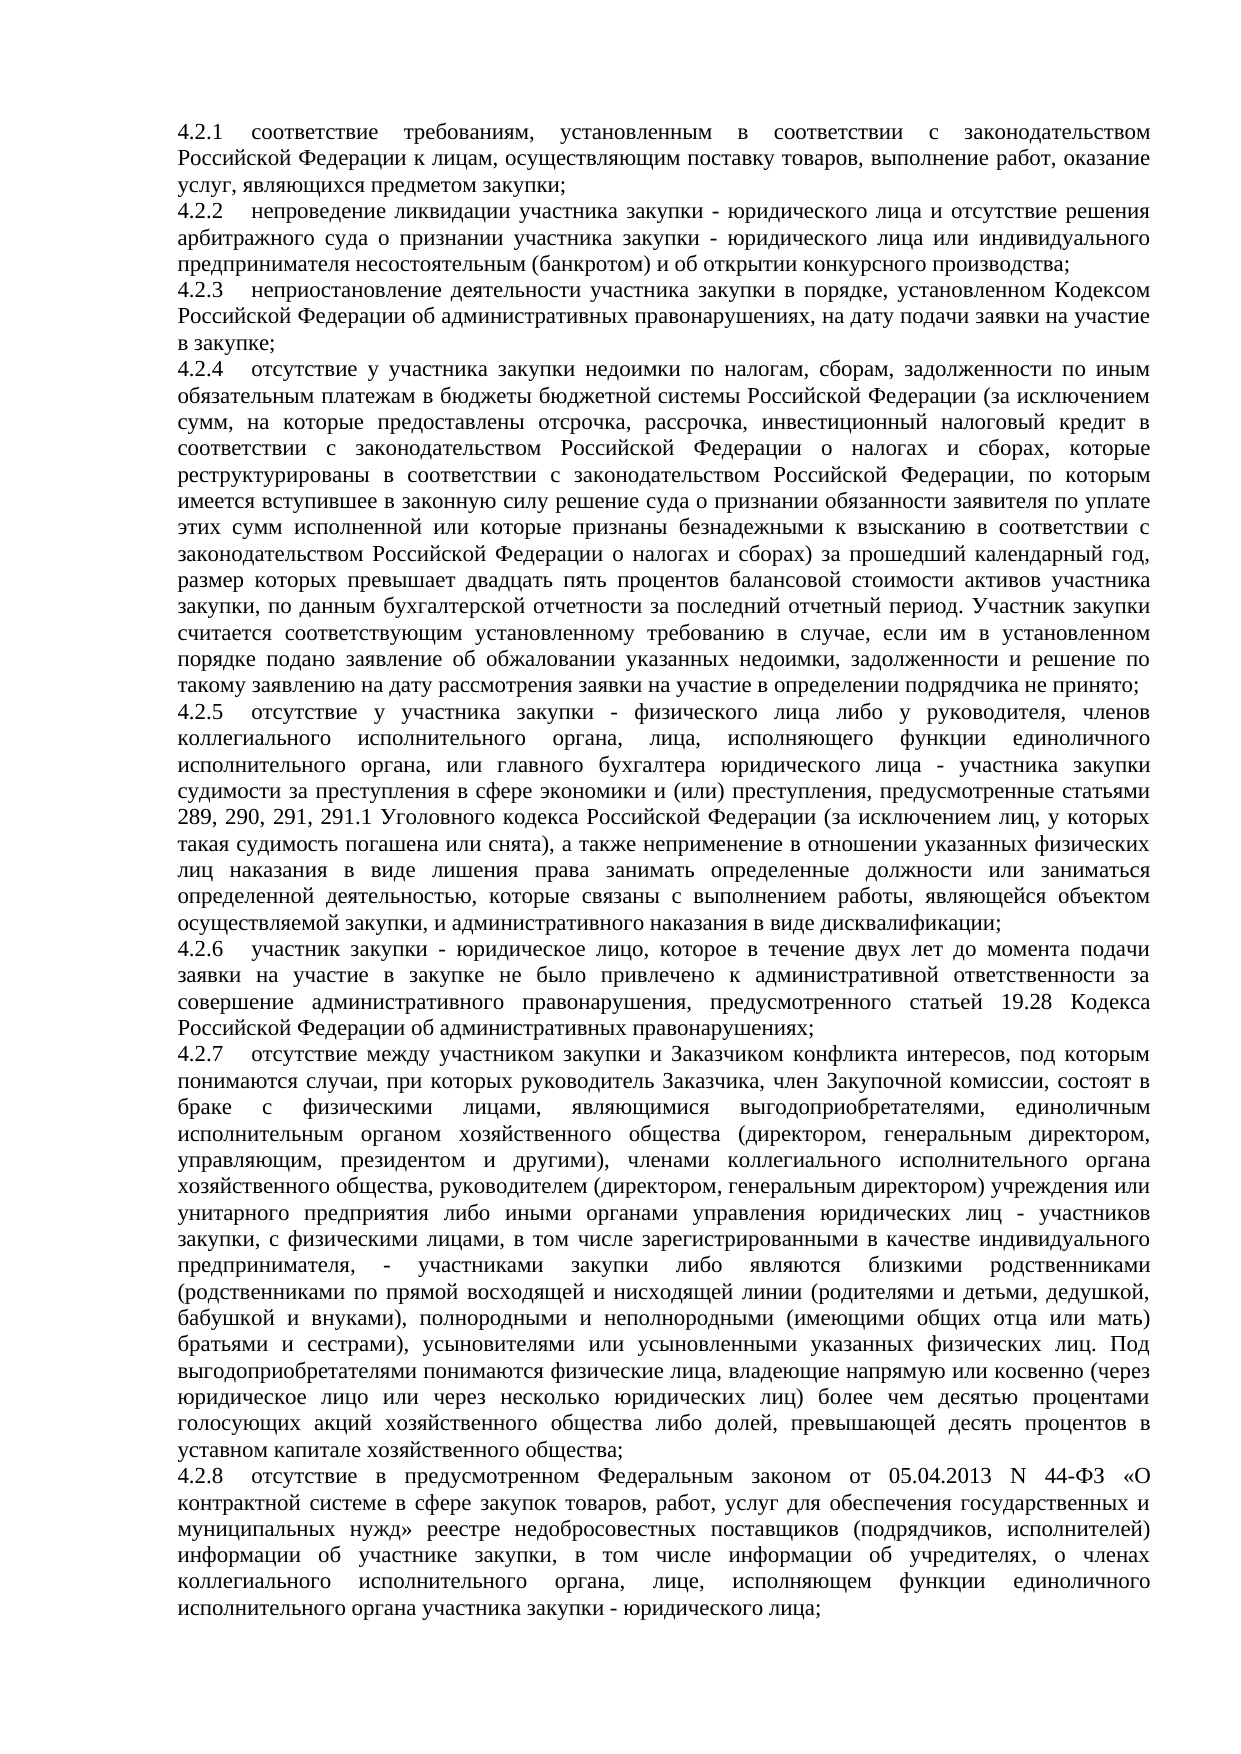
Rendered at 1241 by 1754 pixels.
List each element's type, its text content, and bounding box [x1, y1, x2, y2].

list отсутствие в предусмотренном Федеральным законом от 05.04.2013 N 44-ФЗ «О контрактной системе в сфере закупок товаров, работ, услуг для обеспечения государственных и муниципальных нужд» реестре недобросовестных поставщиков (подрядчиков, исполнителей) информации об участнике закупки, в том числе информации об учредителях, о членах коллегиального исполнительного органа, лице, исполняющем функции единоличного исполнительного органа участника закупки - юридического лица; [177, 1462, 1152, 1620]
list непроведение ликвидации участника закупки - юридического лица и отсутствие решения арбитражного суда о признании участника закупки - юридического лица или индивидуального предпринимателя несостоятельным (банкротом) и об открытии конкурсного производства; [177, 197, 1152, 276]
list отсутствие между участником закупки и Заказчиком конфликта интересов, под которым понимаются случаи, при которых руководитель Заказчика, член Закупочной комиссии, состоят в браке с физическими лицами, являющимися выгодоприобретателями, единоличным исполнительным органом хозяйственного общества (директором, генеральным директором, управляющим, президентом и другими), членами коллегиального исполнительного органа хозяйственного общества, руководителем (директором, генеральным директором) учреждения или унитарного предприятия либо иными органами управления юридических лиц - участников закупки, с физическими лицами, в том числе зарегистрированными в качестве индивидуального предпринимателя, - участниками закупки либо являются близкими родственниками (родственниками по прямой восходящей и нисходящей линии (родителями и детьми, дедушкой, бабушкой и внуками), полнородными и неполнородными (имеющими общих отца или мать) братьями и сестрами), усыновителями или усыновленными указанных физических лиц. Под выгодоприобретателями понимаются физические лица, владеющие напрямую или косвенно (через юридическое лицо или через несколько юридических лиц) более чем десятью процентами голосующих акций хозяйственного общества либо долей, превышающей десять процентов в уставном капитале хозяйственного общества; [177, 1041, 1152, 1462]
list отсутствие у участника закупки недоимки по налогам, сборам, задолженности по иным обязательным платежам в бюджеты бюджетной системы Российской Федерации (за исключением сумм, на которые предоставлены отсрочка, рассрочка, инвестиционный налоговый кредит в соответствии с законодательством Российской Федерации о налогах и сборах, которые реструктурированы в соответствии с законодательством Российской Федерации, по которым имеется вступившее в законную силу решение суда о признании обязанности заявителя по уплате этих сумм исполненной или которые признаны безнадежными к взысканию в соответствии с законодательством Российской Федерации о налогах и сборах) за прошедший календарный год, размер которых превышает двадцать пять процентов балансовой стоимости активов участника закупки, по данным бухгалтерской отчетности за последний отчетный период. Участник закупки считается соответствующим установленному требованию в случае, если им в установленном порядке подано заявление об обжаловании указанных недоимки, задолженности и решение по такому заявлению на дату рассмотрения заявки на участие в определении подрядчика не принято; [177, 355, 1152, 698]
list участник закупки - юридическое лицо, которое в течение двух лет до момента подачи заявки на участие в закупке не было привлечено к административной ответственности за совершение административного правонарушения, предусмотренного статьей 19.28 Кодекса Российской Федерации об административных правонарушениях; [177, 935, 1152, 1041]
list отсутствие у участника закупки - физического лица либо у руководителя, членов коллегиального исполнительного органа, лица, исполняющего функции единоличного исполнительного органа, или главного бухгалтера юридического лица - участника закупки судимости за преступления в сфере экономики и (или) преступления, предусмотренные статьями 289, 290, 291, 291.1 Уголовного кодекса Российской Федерации (за исключением лиц, у которых такая судимость погашена или снята), а также неприменение в отношении указанных физических лиц наказания в виде лишения права занимать определенные должности или заниматься определенной деятельностью, которые связаны с выполнением работы, являющейся объектом осуществляемой закупки, и административного наказания в виде дисквалификации; [177, 698, 1152, 935]
list неприостановление деятельности участника закупки в порядке, установленном Кодексом Российской Федерации об административных правонарушениях, на дату подачи заявки на участие в закупке; [177, 276, 1152, 355]
list соответствие требованиям, установленным в соответствии с законодательством Российской Федерации к лицам, осуществляющим поставку товаров, выполнение работ, оказание услуг, являющихся предметом закупки; [177, 118, 1152, 197]
